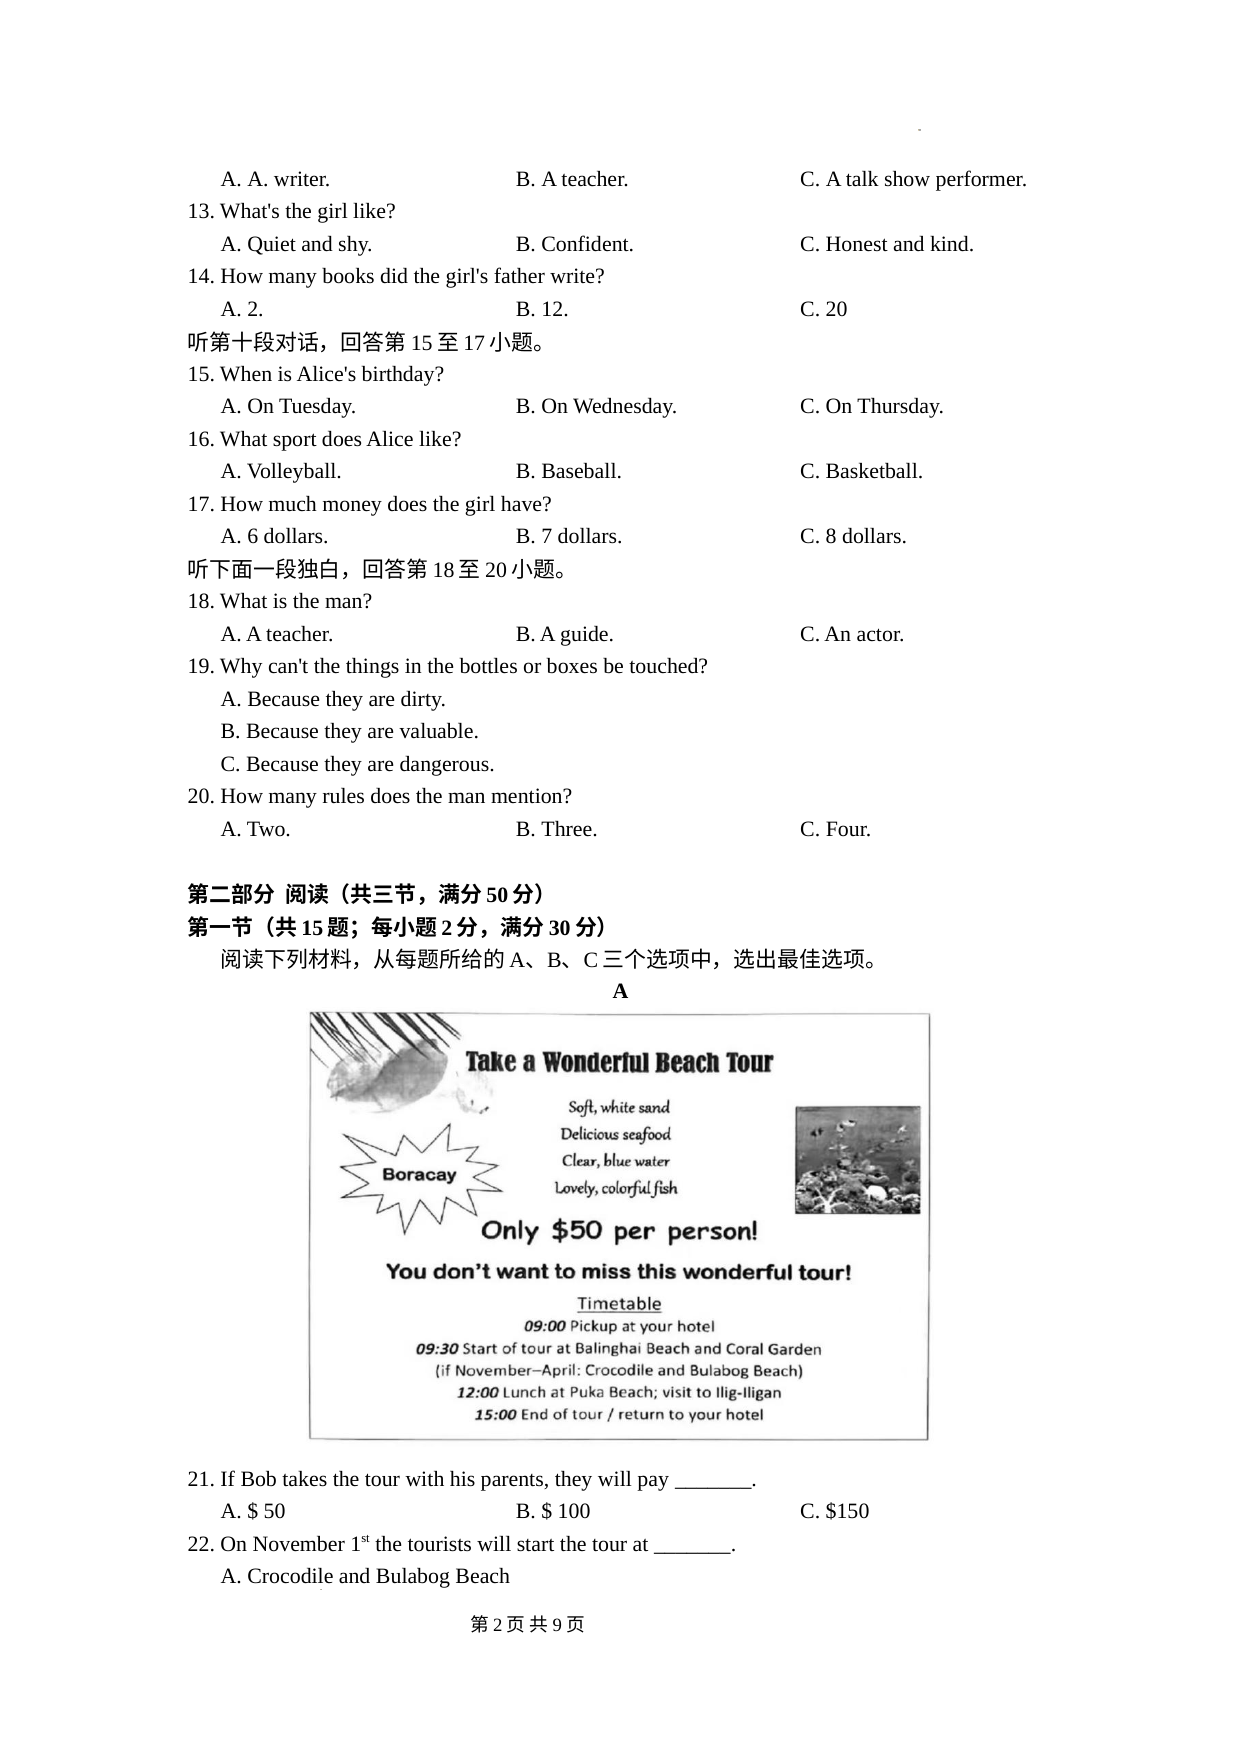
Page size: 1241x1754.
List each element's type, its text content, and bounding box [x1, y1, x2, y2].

text A. On Tuesday. B. On Wednesday. C. On Thursday. [187, 389, 1053, 422]
text A. Crocodile and Bulabog Beach [187, 1559, 1053, 1592]
text 17. How much money does the girl have? [187, 487, 1053, 519]
text 听第十段对话，回答第15至17小题。 [187, 324, 1053, 357]
text 第一节（共15题；每小题2分，满分30分） [187, 909, 1053, 942]
text 21. If Bob takes the tour with his parents, they will pay _______. [187, 1462, 1053, 1494]
text 15. When is Alice's birthday? [187, 357, 1053, 389]
text 18. What is the man? [187, 584, 1053, 617]
text 22. On November 1st the tourists will start the tour at _______. [187, 1527, 1053, 1559]
text A. Because they are dirty. [187, 682, 1053, 714]
text A. A teacher. B. A guide. C. An actor. [187, 617, 1053, 649]
text 19. Why can't the things in the bottles or boxes be touched? [187, 649, 1053, 682]
text 阅读下列材料，从每题所给的A、B、C三个选项中，选出最佳选项。 [187, 942, 1053, 974]
text 第二部分 阅读（共三节，满分50分） [187, 877, 1053, 909]
text A. $ 50 B. $ 100 C. $150 [187, 1494, 1053, 1527]
text 16. What sport does Alice like? [187, 422, 1053, 454]
text A. A. writer. B. A teacher. C. A talk show performer. [187, 162, 1053, 194]
text B. Because they are valuable. [187, 714, 1053, 747]
text A [187, 974, 1053, 1007]
text A. Two. B. Three. C. Four. [187, 812, 1053, 844]
text 14. How many books did the girl's father write? [187, 259, 1053, 292]
text C. Because they are dangerous. [187, 747, 1053, 779]
text A. 6 dollars. B. 7 dollars. C. 8 dollars. [187, 519, 1053, 552]
text 听下面一段独白，回答第18至20小题。 [187, 552, 1053, 584]
text 20. How many rules does the man mention? [187, 779, 1053, 812]
text A. Volleyball. B. Baseball. C. Basketball. [187, 454, 1053, 487]
text A. 2. B. 12. C. 20 [187, 292, 1053, 324]
picture [305, 1007, 935, 1447]
text 13. What's the girl like? [187, 194, 1053, 227]
text A. Quiet and shy. B. Confident. C. Honest and kind. [187, 227, 1053, 259]
